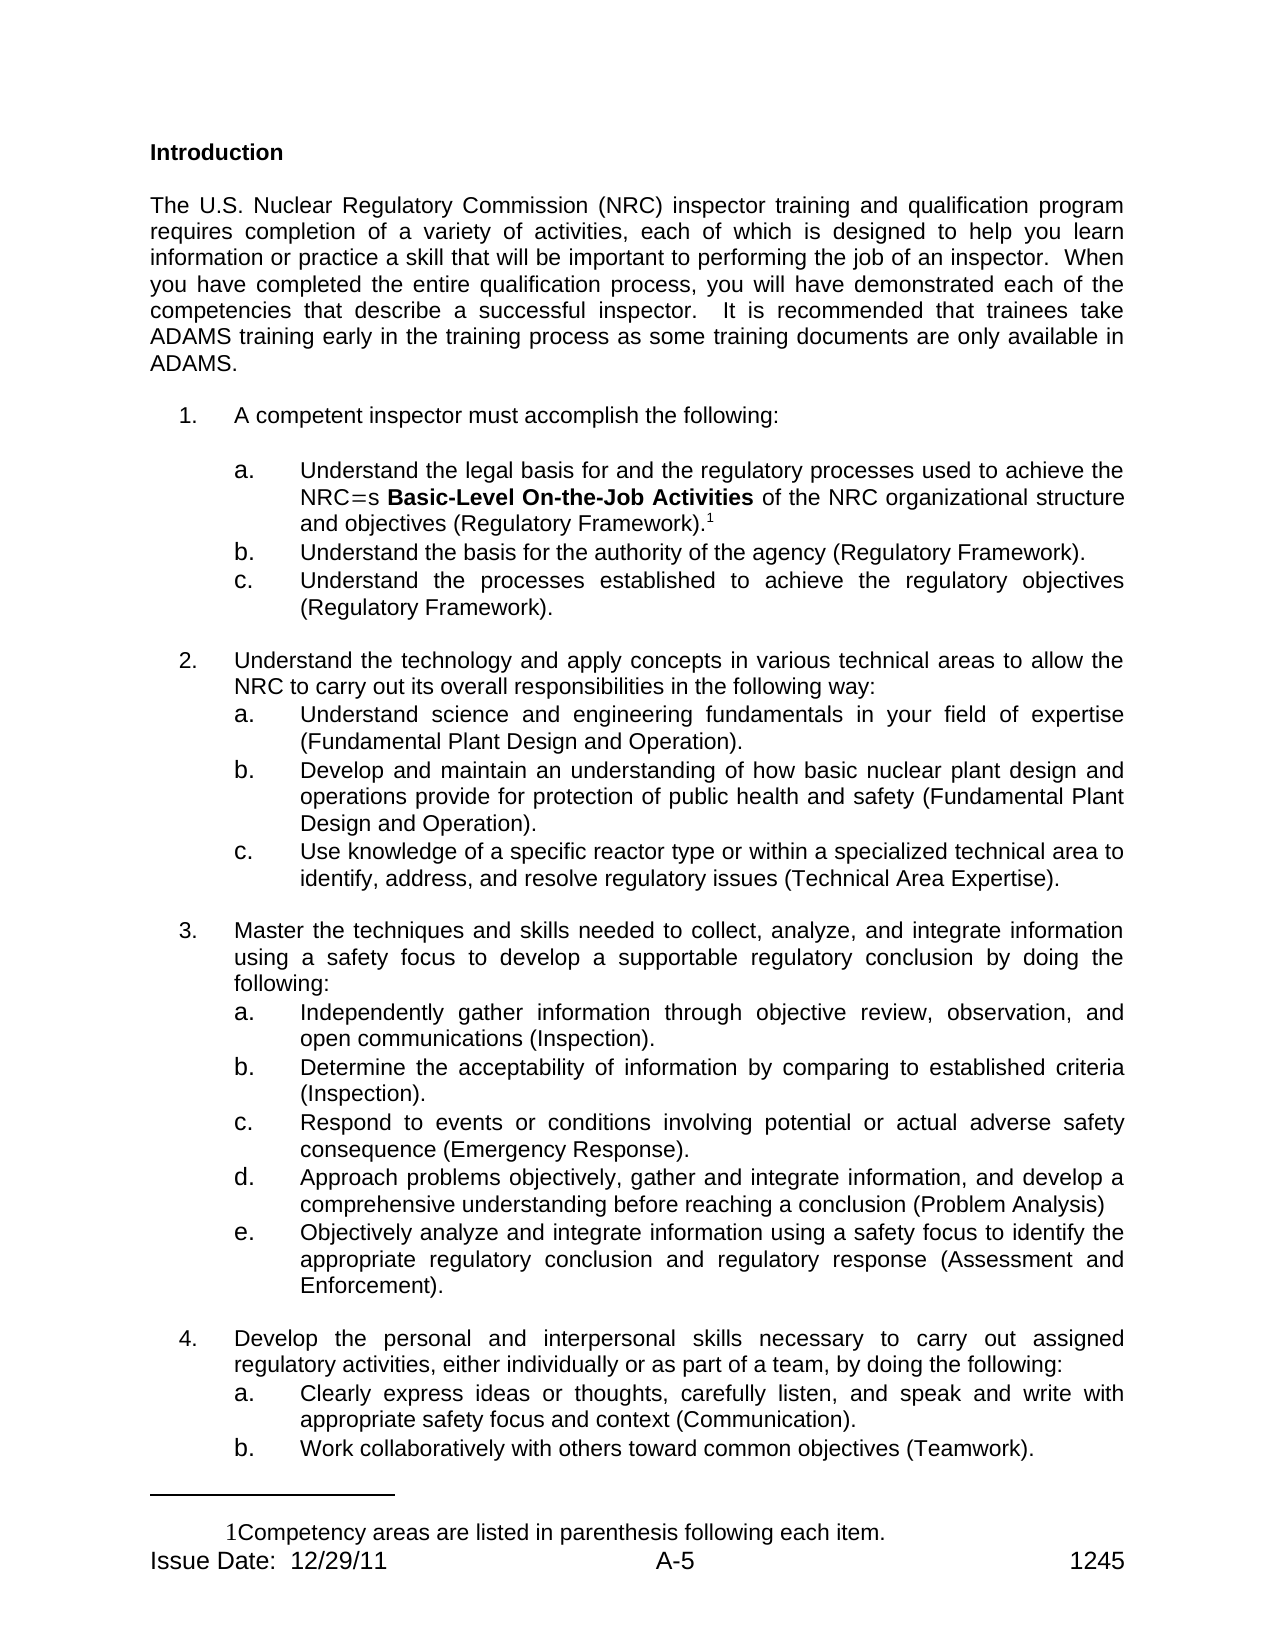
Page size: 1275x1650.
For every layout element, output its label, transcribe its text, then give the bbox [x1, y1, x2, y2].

list Understand the technology and apply concepts in various technical areas to allow the NRC to carry out its overall responsibilities in the following way: [178, 647, 1125, 699]
list Objectively analyze and integrate information using a safety focus to identify the appropriate regulatory conclusion and regulatory response (Assessment and Enforcement). [234, 1217, 1125, 1298]
list Determine the acceptability of information by comparing to established criteria (Inspection). [234, 1052, 1125, 1107]
text The U.S. Nuclear Regulatory Commission (NRC) inspector training and qualification program requires completion of a variety of activities, each of which is designed to help you learn information or practice a skill that will be important to performing the job of an inspector. When you have completed the entire qualification process, you will have demonstrated each of the competencies that describe a successful inspector. It is recommended that trainees take ADAMS training early in the training process as some training documents are only available in ADAMS. [150, 192, 1125, 376]
list Respond to events or conditions involving potential or actual adverse safety consequence (Emergency Response). [234, 1107, 1125, 1162]
list Develop and maintain an understanding of how basic nuclear plant design and operations provide for protection of public health and safety (Fundamental Plant Design and Operation). [234, 754, 1125, 836]
list Independently gather information through objective review, observation, and open communications (Inspection). [234, 997, 1125, 1052]
list A competent inspector must accomplish the following: [178, 402, 1125, 429]
list Clearly express ideas or thoughts, carefully listen, and speak and write with appropriate safety focus and context (Communication). [234, 1377, 1125, 1433]
list Understand the basis for the authority of the agency (Regulatory Framework). [234, 537, 1125, 565]
text Introduction [150, 139, 1125, 165]
list Understand the processes established to achieve the regulatory objectives (Regulatory Framework). [234, 565, 1125, 620]
list Understand the legal basis for and the regulatory processes used to achieve the NRCs Basic-Level On-the-Job Activities of the NRC organizational structure and objectives (Regulatory Framework). [234, 455, 1125, 537]
list Understand science and engineering fundamentals in your field of expertise (Fundamental Plant Design and Operation). [234, 699, 1125, 754]
list Use knowledge of a specific reactor type or within a specialized technical area to identify, address, and resolve regulatory issues (Technical Area Expertise). [234, 836, 1125, 891]
list Approach problems objectively, gather and integrate information, and develop a comprehensive understanding before reaching a conclusion (Problem Analysis) [234, 1162, 1125, 1217]
list Master the techniques and skills needed to collect, analyze, and integrate information using a safety focus to develop a supportable regulatory conclusion by doing the following: [178, 917, 1125, 997]
list Develop the personal and interpersonal skills necessary to carry out assigned regulatory activities, either individually or as part of a team, by doing the following: [178, 1325, 1125, 1377]
list Work collaboratively with others toward common objectives (Teamwork). [234, 1433, 1125, 1461]
